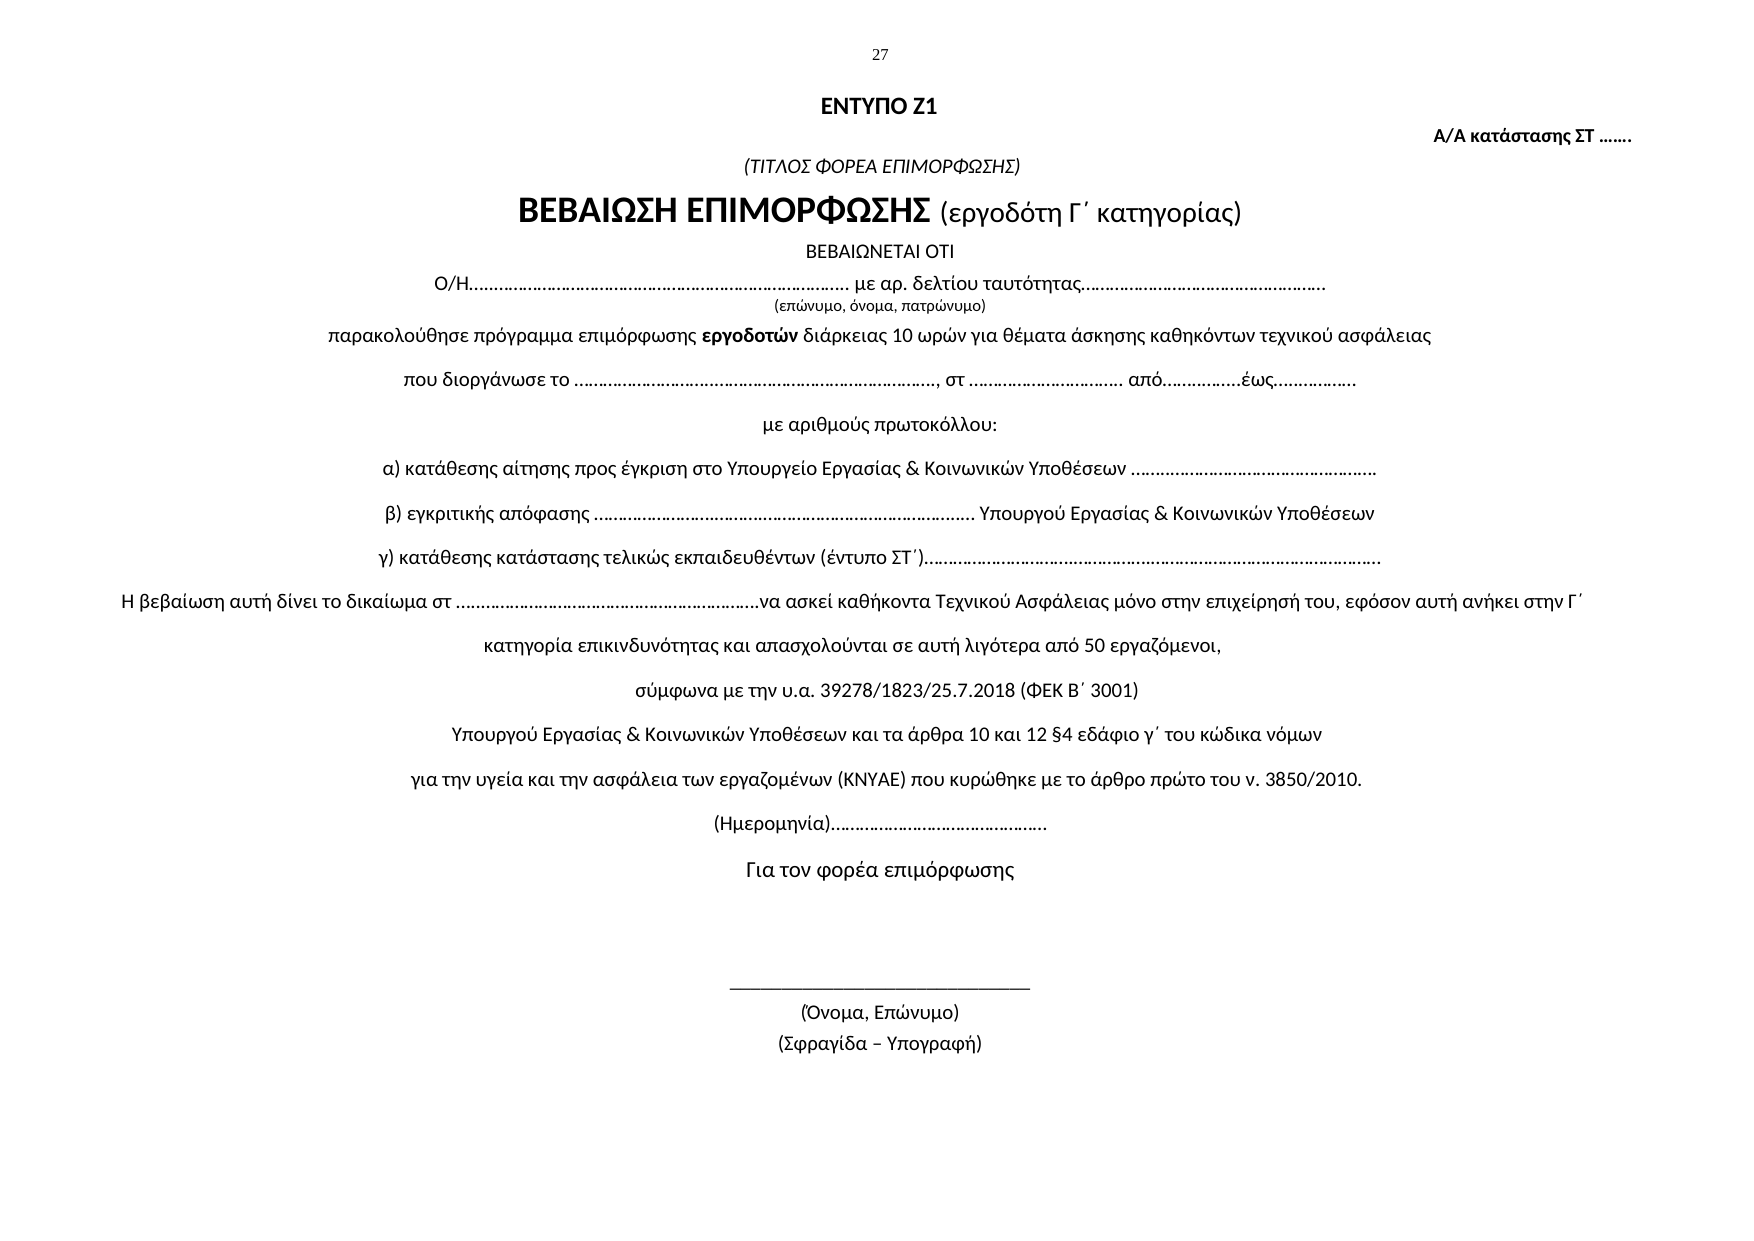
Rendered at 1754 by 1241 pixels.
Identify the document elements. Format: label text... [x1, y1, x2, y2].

text ΕΝΤΥΠΟ Z1 [119, 90, 1639, 120]
text σύμφωνα με την υ.α. 39278/1823/25.7.2018 (ΦΕΚ B΄ 3001) [119, 677, 1656, 702]
text Για τον φορέα επιμόρφωσης [119, 855, 1641, 883]
text ΒΕΒΑΙΩΝΕΤΑΙ ΟΤΙ [119, 238, 1641, 264]
text α) κατάθεσης αίτησης προς έγκριση στο Υπουργείο Εργασίας & Κοινωνικών Υποθέσεων ……..……………………………………. [119, 455, 1641, 481]
text (Ημερομηνία)……………………………………… [119, 810, 1641, 835]
text (Όνομα, Επώνυμο) [119, 999, 1641, 1024]
text Α/Α κατάστασης ΣΤ ……. [1433, 123, 1641, 147]
text γ) κατάθεσης κατάστασης τελικώς εκπαιδευθέντων (έντυπο ΣΤ΄)………………………….…………….………………………………………… [119, 544, 1641, 569]
text για την υγεία και την ασφάλεια των εργαζομένων (ΚΝΥΑΕ) που κυρώθηκε με το άρθρο πρώτο του ν. 3850/2010. [119, 766, 1656, 791]
text Υπουργού Εργασίας & Κοινωνικών Υποθέσεων και τα άρθρα 10 και 12 §4 εδάφιο γ΄ του κώδικα νόμων [119, 721, 1656, 747]
text Ο/Η…..……………………………………………………………….. με αρ. δελτίου ταυτότητας…………………………………………… [119, 270, 1641, 295]
list Η βεβαίωση αυτή δίνει το δικαίωμα στ …..………………………………………………….να ασκεί καθήκοντα Τεχνικού Ασφάλειας μόνο στην επιχείρησή του, εφόσον αυτή ανήκει στην Γ΄ κατηγορία επικινδυνότητας και απασχολούνται σε αυτή λιγότερα από 50 εργαζόμενοι, [0, 588, 1587, 658]
text με αριθμούς πρωτοκόλλου: [119, 411, 1641, 436]
text που διοργάνωσε το ………………………..………………………………………., στ ………………………….. από……..……..έως…..………… [119, 366, 1641, 392]
text παρακολούθησε πρόγραμμα επιμόρφωσης εργοδοτών διάρκειας 10 ωρών για θέματα άσκησης καθηκόντων τεχνικού ασφάλειας [119, 322, 1641, 347]
text (ΤΙΤΛΟΣ ΦΟΡΕΑ ΕΠΙΜΟΡΦΩΣΗΣ) [119, 154, 1645, 179]
text (επώνυμο, όνομα, πατρώνυμο) [119, 295, 1641, 316]
text ΒΕΒΑΙΩΣΗ ΕΠΙΜΟΡΦΩΣΗΣ (εργοδότη Γ΄ κατηγορίας) [119, 186, 1641, 232]
text _____________________________ [119, 967, 1641, 993]
text (Σφραγίδα – Υπογραφή) [119, 1031, 1641, 1056]
text β) εγκριτικής απόφασης …………………….……….…………………………………..… Υπουργού Εργασίας & Κοινωνικών Υποθέσεων [119, 500, 1641, 525]
